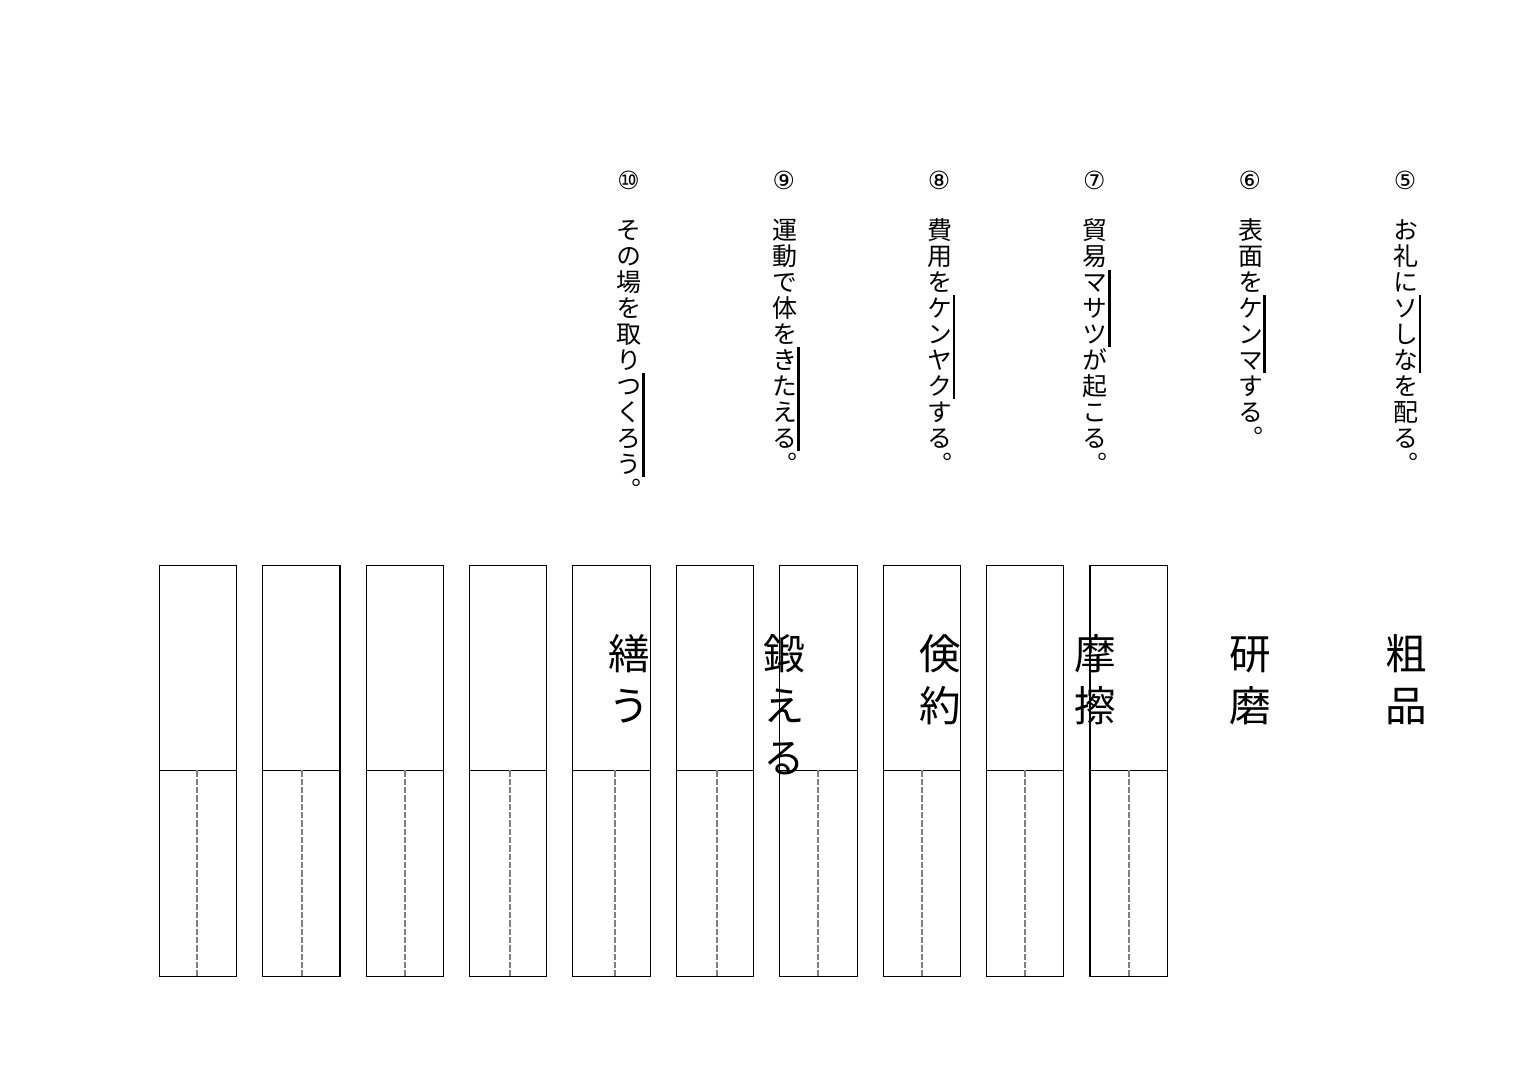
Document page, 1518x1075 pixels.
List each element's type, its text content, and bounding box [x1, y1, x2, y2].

text ⑤お礼にソしなを配る。 粗品 [1354, 166, 1458, 969]
text ⑩その場を取りつくろう。 繕う [578, 166, 681, 969]
text ⑨運動で体をきたえる。 鍛える [733, 166, 836, 969]
text ⑥表面をケンマする。 研磨 [1199, 166, 1302, 969]
text ⑧費用をケンヤクする。 倹約 [888, 166, 992, 969]
text ⑦貿易マサツが起こる。 摩擦 [1043, 166, 1147, 969]
